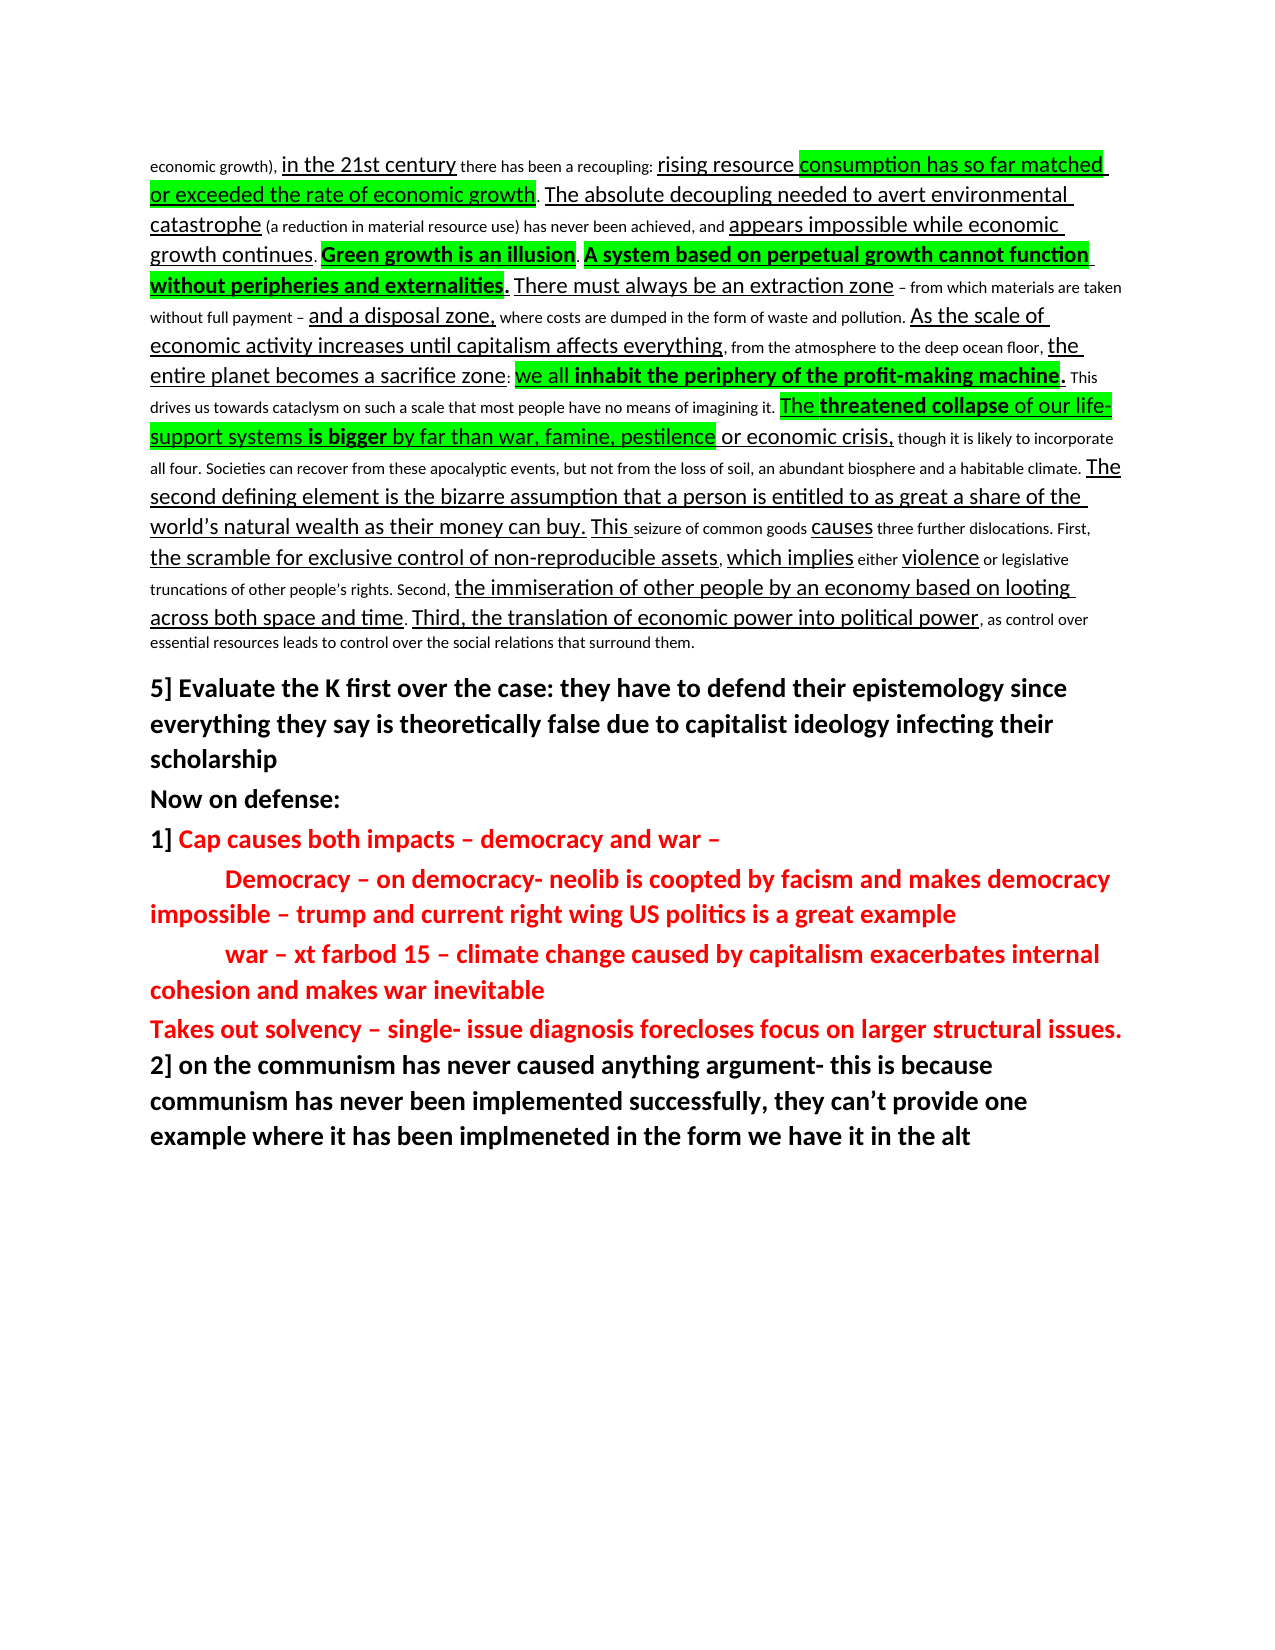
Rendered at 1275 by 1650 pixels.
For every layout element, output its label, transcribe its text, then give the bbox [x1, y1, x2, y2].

text 2] on the communism has never caused anything argument- this is because communism has never been implemented successfully, they can’t provide one example where it has been implmeneted in the form we have it in the alt [150, 1048, 1125, 1153]
subtitle Now on defense: [150, 782, 1125, 815]
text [150, 150, 1125, 653]
subtitle 5] Evaluate the K first over the case: they have to defend their epistemology since everything they say is theoretically false due to capitalist ideology infecting their scholarship [150, 671, 1125, 776]
subtitle Takes out solvency – single- issue diagnosis forecloses focus on larger structural issues. [150, 1013, 1125, 1046]
subtitle Democracy – on democracy- neolib is coopted by facism and makes democracy impossible – trump and current right wing US politics is a great example [150, 862, 1125, 931]
subtitle 1] Cap causes both impacts – democracy and war – [150, 822, 1125, 855]
subtitle war – xt farbod 15 – climate change caused by capitalism exacerbates internal cohesion and makes war inevitable [150, 937, 1125, 1006]
